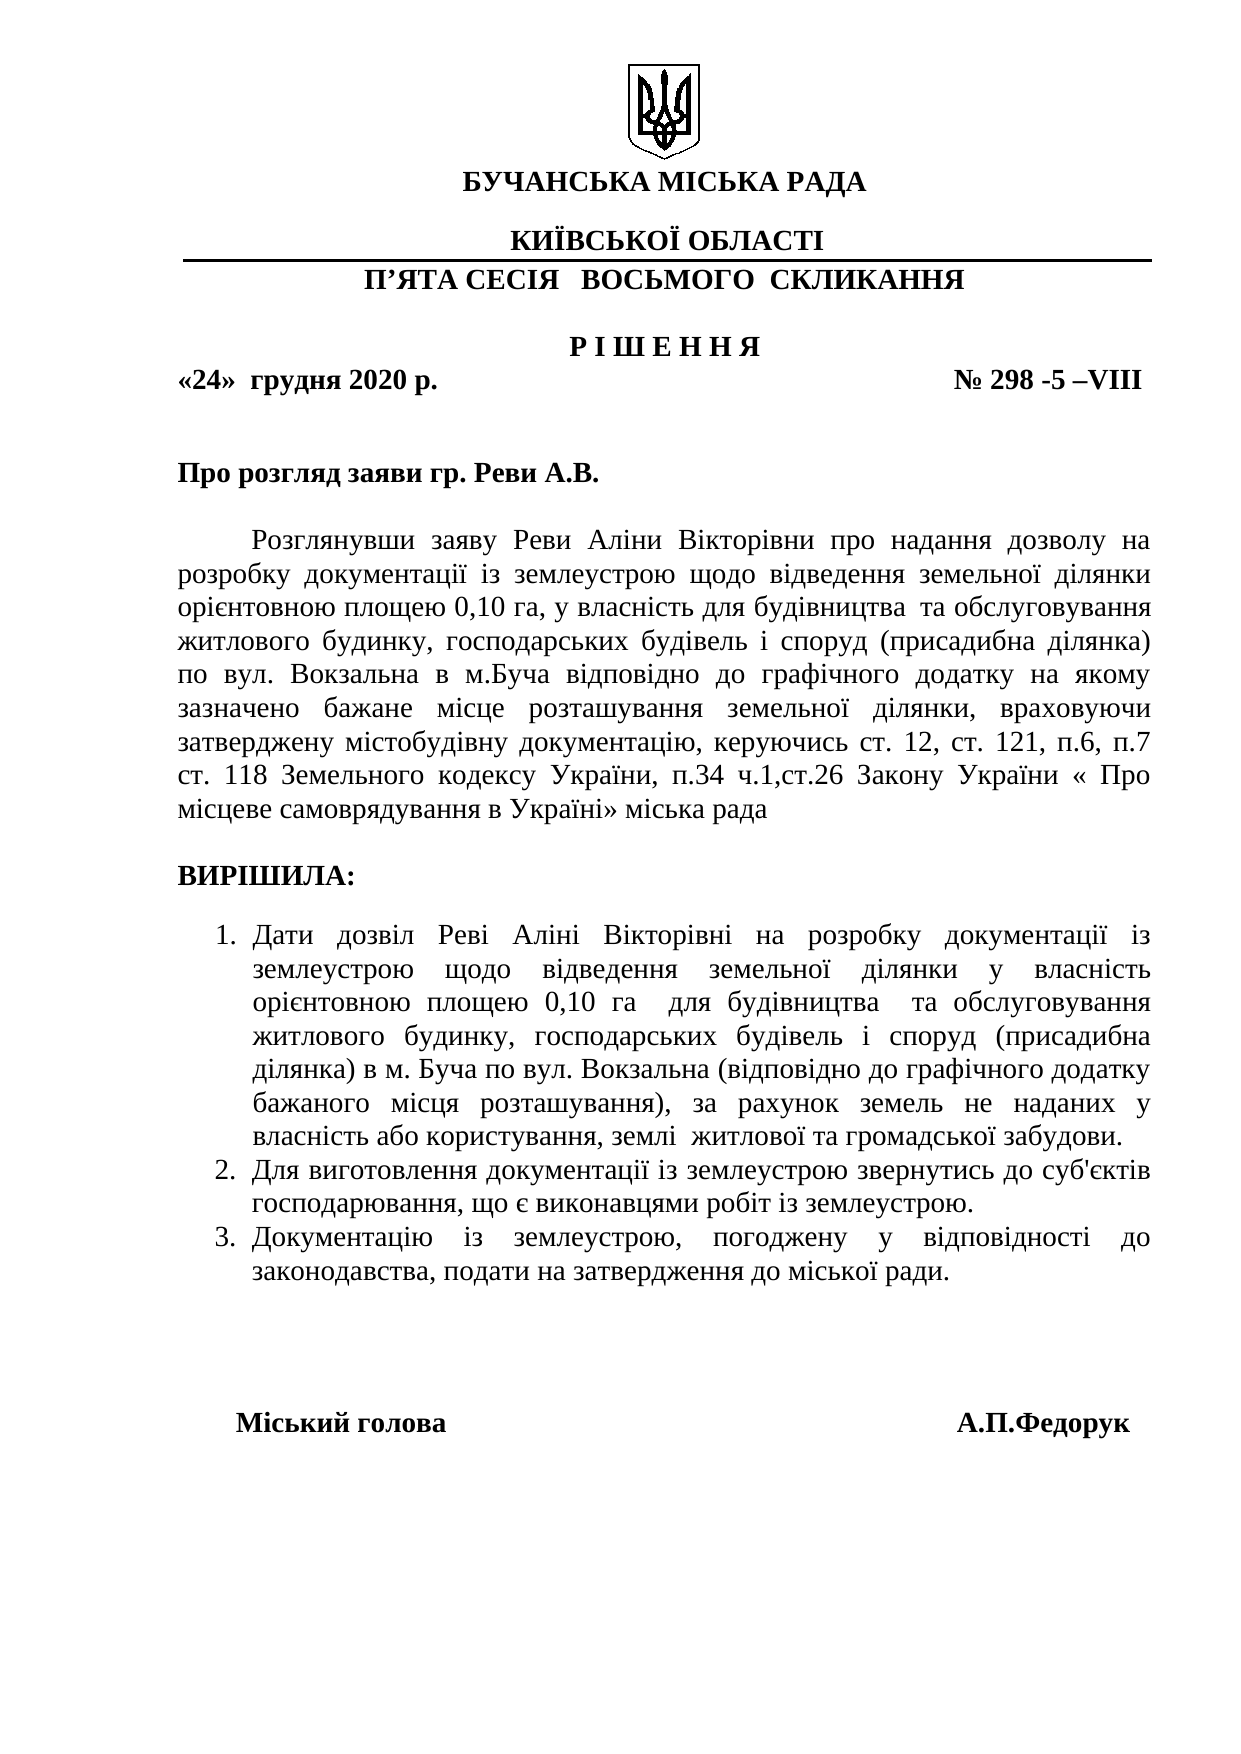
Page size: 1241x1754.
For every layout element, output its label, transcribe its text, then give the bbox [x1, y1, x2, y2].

list Документацію із землеустрою, погоджену у відповідності до законодавства, подати на затвердження до міської ради. [214, 1219, 1152, 1286]
text БУЧАНСЬКА МІСЬКА РАДА [177, 164, 1152, 197]
text Р І Ш Е Н Н Я [177, 329, 1152, 362]
text Про розгляд заяви гр. Реви А.В. [177, 455, 1152, 489]
text ВИРІШИЛА: [177, 858, 1152, 891]
text Розглянувши заяву Реви Аліни Вікторівни про надання дозволу на розробку документації із землеустрою щодо відведення земельної ділянки орієнтовною площею 0,10 га, у власність для будівництва та обслуговування житлового будинку, господарських будівель і споруд (присадибна ділянка) по вул. Вокзальна в м.Буча відповідно до графічного додатку на якому зазначено бажане місце розташування земельної ділянки, враховуючи затверджену містобудівну документацію, керуючись ст. 12, ст. 121, п.6, п.7 ст. 118 Земельного кодексу України, п.34 ч.1,ст.26 Закону України « Про місцеве самоврядування в Україні» міська рада [177, 522, 1152, 824]
list Дати дозвіл Реві Аліні Вікторівні на розробку документації із землеустрою щодо відведення земельної ділянки у власність орієнтовною площею 0,10 га для будівництва та обслуговування житлового будинку, господарських будівель і споруд (присадибна ділянка) в м. Буча по вул. Вокзальна (відповідно до графічного додатку бажаного місця розташування), за рахунок земель не наданих у власність або користування, землі житлової та громадської забудови. [215, 917, 1152, 1152]
list Для виготовлення документації із землеустрою звернутись до суб'єктів господарювання, що є виконавцями робіт із землеустрою. [214, 1152, 1152, 1219]
text Міський голова А.П.Федорук [177, 1405, 1152, 1438]
text П’ЯТА СЕСІЯ ВОСЬМОГО СКЛИКАННЯ [177, 262, 1152, 295]
text КИЇВСЬКОЇ ОБЛАСТІ [183, 223, 1152, 259]
text «24» грудня 2020 р. № 298 -5 –VІІІ [177, 362, 1152, 396]
